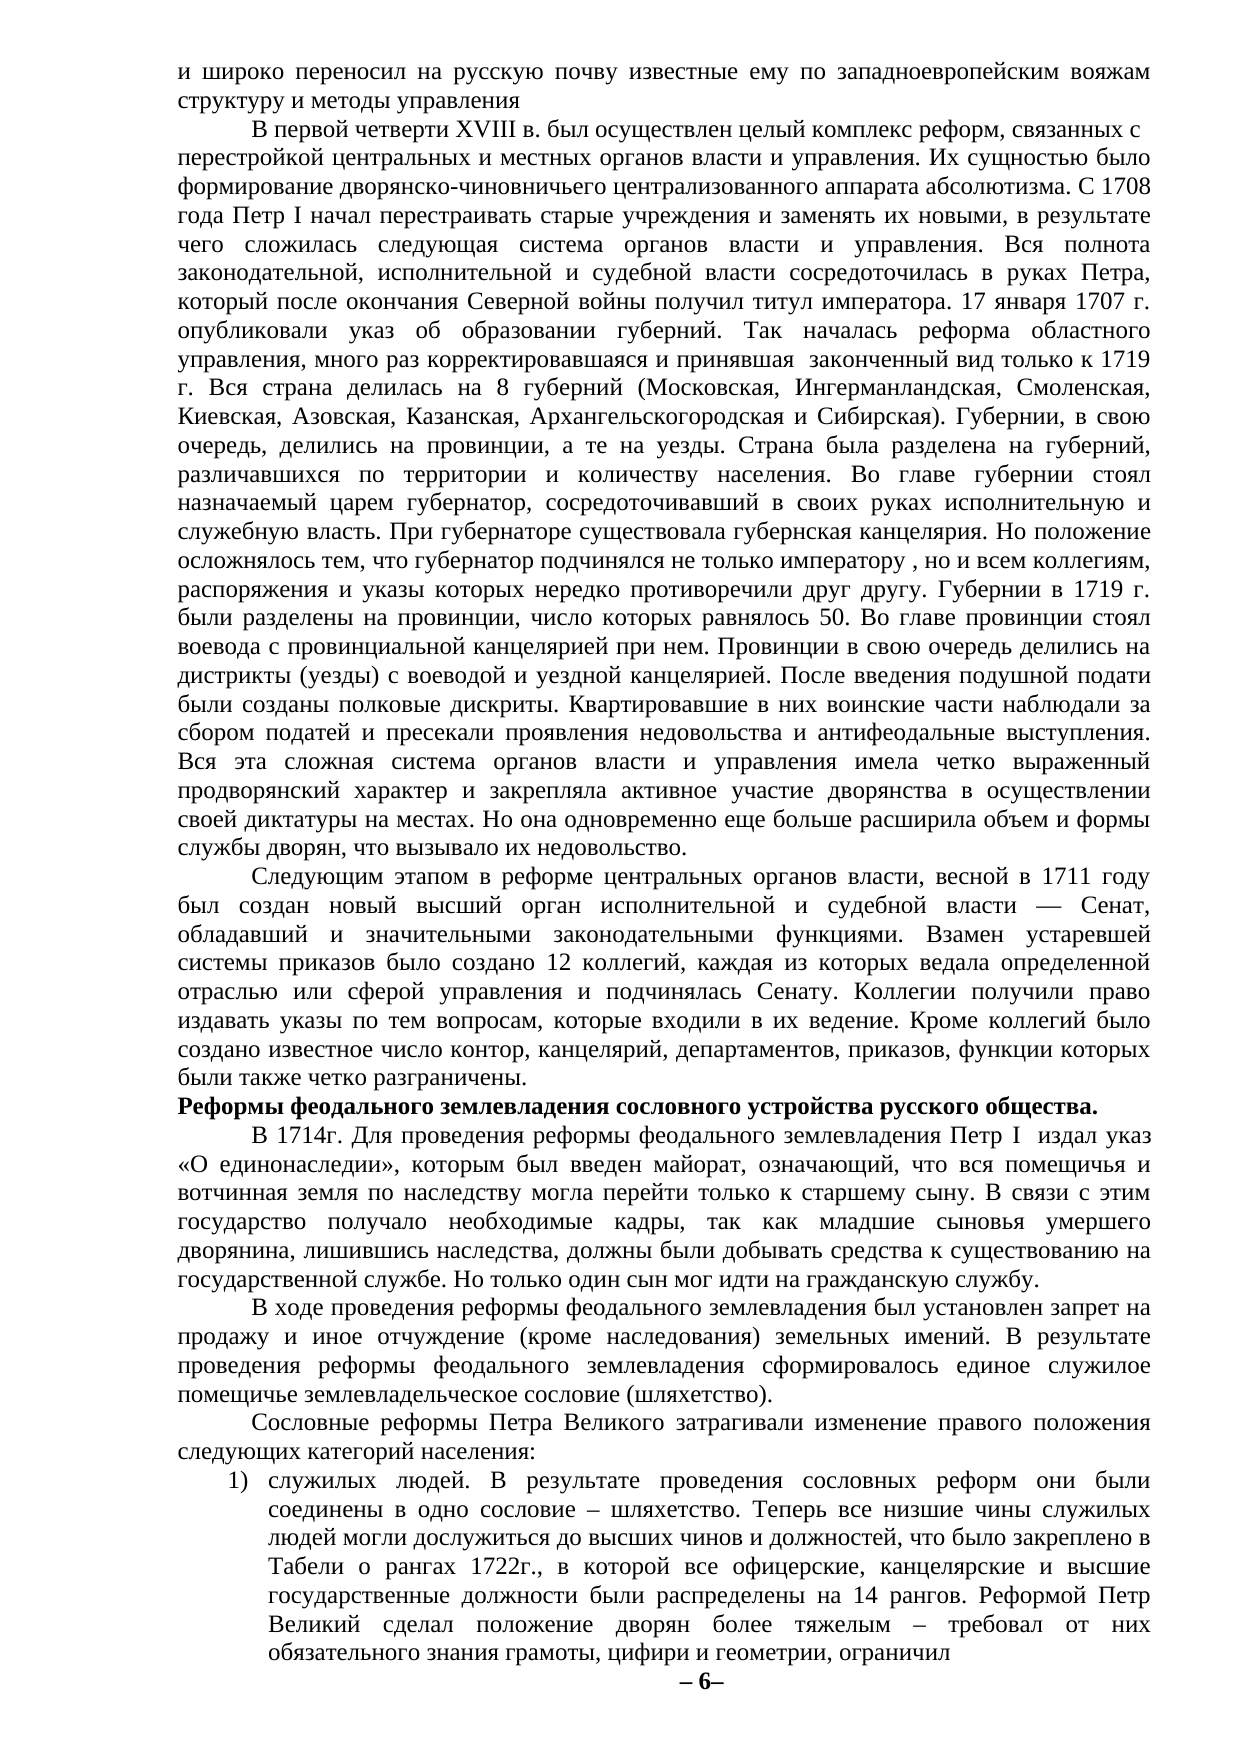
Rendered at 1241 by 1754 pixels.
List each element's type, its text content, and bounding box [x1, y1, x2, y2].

text – 6– [177, 1666, 1152, 1695]
text В 1714г. Для проведения реформы феодального землевладения Петр I издал указ «О единонаследии», которым был введен майорат, означающий, что вся помещичья и вотчинная земля по наследству могла перейти только к старшему сыну. В связи с этим государство получало необходимые кадры, так как младшие сыновья умершего дворянина, лишившись наследства, должны были добывать средства к существованию на государственной службе. Но только один сын мог идти на гражданскую службу. [177, 1120, 1152, 1292]
text и широко переносил на русскую почву известные ему по западноевропейским вояжам структуру и методы управления [177, 56, 1152, 114]
text В ходе проведения реформы феодального землевладения был установлен запрет на продажу и иное отчуждение (кроме наследования) земельных имений. В результате проведения реформы феодального землевладения сформировалось единое служилое помещичье землевладельческое сословие (шляхетство). [177, 1292, 1152, 1407]
text В первой четверти XVIII в. был осуществлен целый комплекс реформ, связанных с [177, 114, 1152, 142]
list служилых людей. В результате проведения сословных реформ они были соединены в одно сословие – шляхетство. Теперь все низшие чины служилых людей могли дослужиться до высших чинов и должностей, что было закреплено в Табели о рангах 1722г., в которой все офицерские, канцелярские и высшие государственные должности были распределены на 14 рангов. Реформой Петр Великий сделал положение дворян более тяжелым – требовал от них обязательного знания грамоты, цифири и геометрии, ограничил [227, 1465, 1152, 1666]
text перестройкой центральных и местных органов власти и управления. Их сущностью было формирование дворянско-чиновничьего централизованного аппарата абсолютизма. С 1708 года Петр I начал перестраивать старые учреждения и заменять их новыми, в результате чего сложилась следующая система органов власти и управления. Вся полнота законодательной, исполнительной и судебной власти сосредоточилась в руках Петра, который после окончания Северной войны получил титул императора. 17 января . опубликовали указ об образовании губерний. Так началась реформа областного управления, много раз корректировавшаяся и принявшая законченный вид только к . Вся страна делилась на 8 губерний (Московская, Ингерманландская, Смоленская, Киевская, Азовская, Казанская, Архангельскогородская и Сибирская). Губернии, в свою очередь, делились на провинции, а те на уезды. Страна была разделена на губерний, различавшихся по территории и количеству населения. Во главе губернии стоял назначаемый царем губернатор, сосредоточивавший в своих руках исполнительную и служебную власть. При губернаторе существовала губернская канцелярия. Но положение осложнялось тем, что губернатор подчинялся не только императору , но и всем коллегиям, распоряжения и указы которых нередко противоречили друг другу. Губернии в . были разделены на провинции, число которых равнялось 50. Во главе провинции стоял воевода с провинциальной канцелярией при нем. Провинции в свою очередь делились на дистрикты (уезды) с воеводой и уездной канцелярией. После введения подушной подати были созданы полковые дискриты. Квартировавшие в них воинские части наблюдали за сбором податей и пресекали проявления недовольства и антифеодальные выступления. Вся эта сложная система органов власти и управления имела четко выраженный продворянский характер и закрепляла активное участие дворянства в осуществлении своей диктатуры на местах. Но она одновременно еще больше расширила объем и формы службы дворян, что вызывало их недовольство. [177, 142, 1152, 861]
text Реформы феодального землевладения сословного устройства русского общества. [177, 1091, 1152, 1120]
text Сословные реформы Петра Великого затрагивали изменение правого положения следующих категорий населения: [177, 1407, 1152, 1465]
text Следующим этапом в реформе центральных органов власти, весной в 1711 году был создан новый высший орган исполнительной и судебной власти — Сенат, обладавший и значительными законодательными функциями. Взамен устаревшей системы приказов было создано 12 коллегий, каждая из которых ведала определенной отраслью или сферой управления и подчинялась Сенату. Коллегии получили право издавать указы по тем вопросам, которые входили в их ведение. Кроме коллегий было создано известное число контор, канцелярий, департаментов, приказов, функции которых были также четко разграничены. [177, 861, 1152, 1091]
